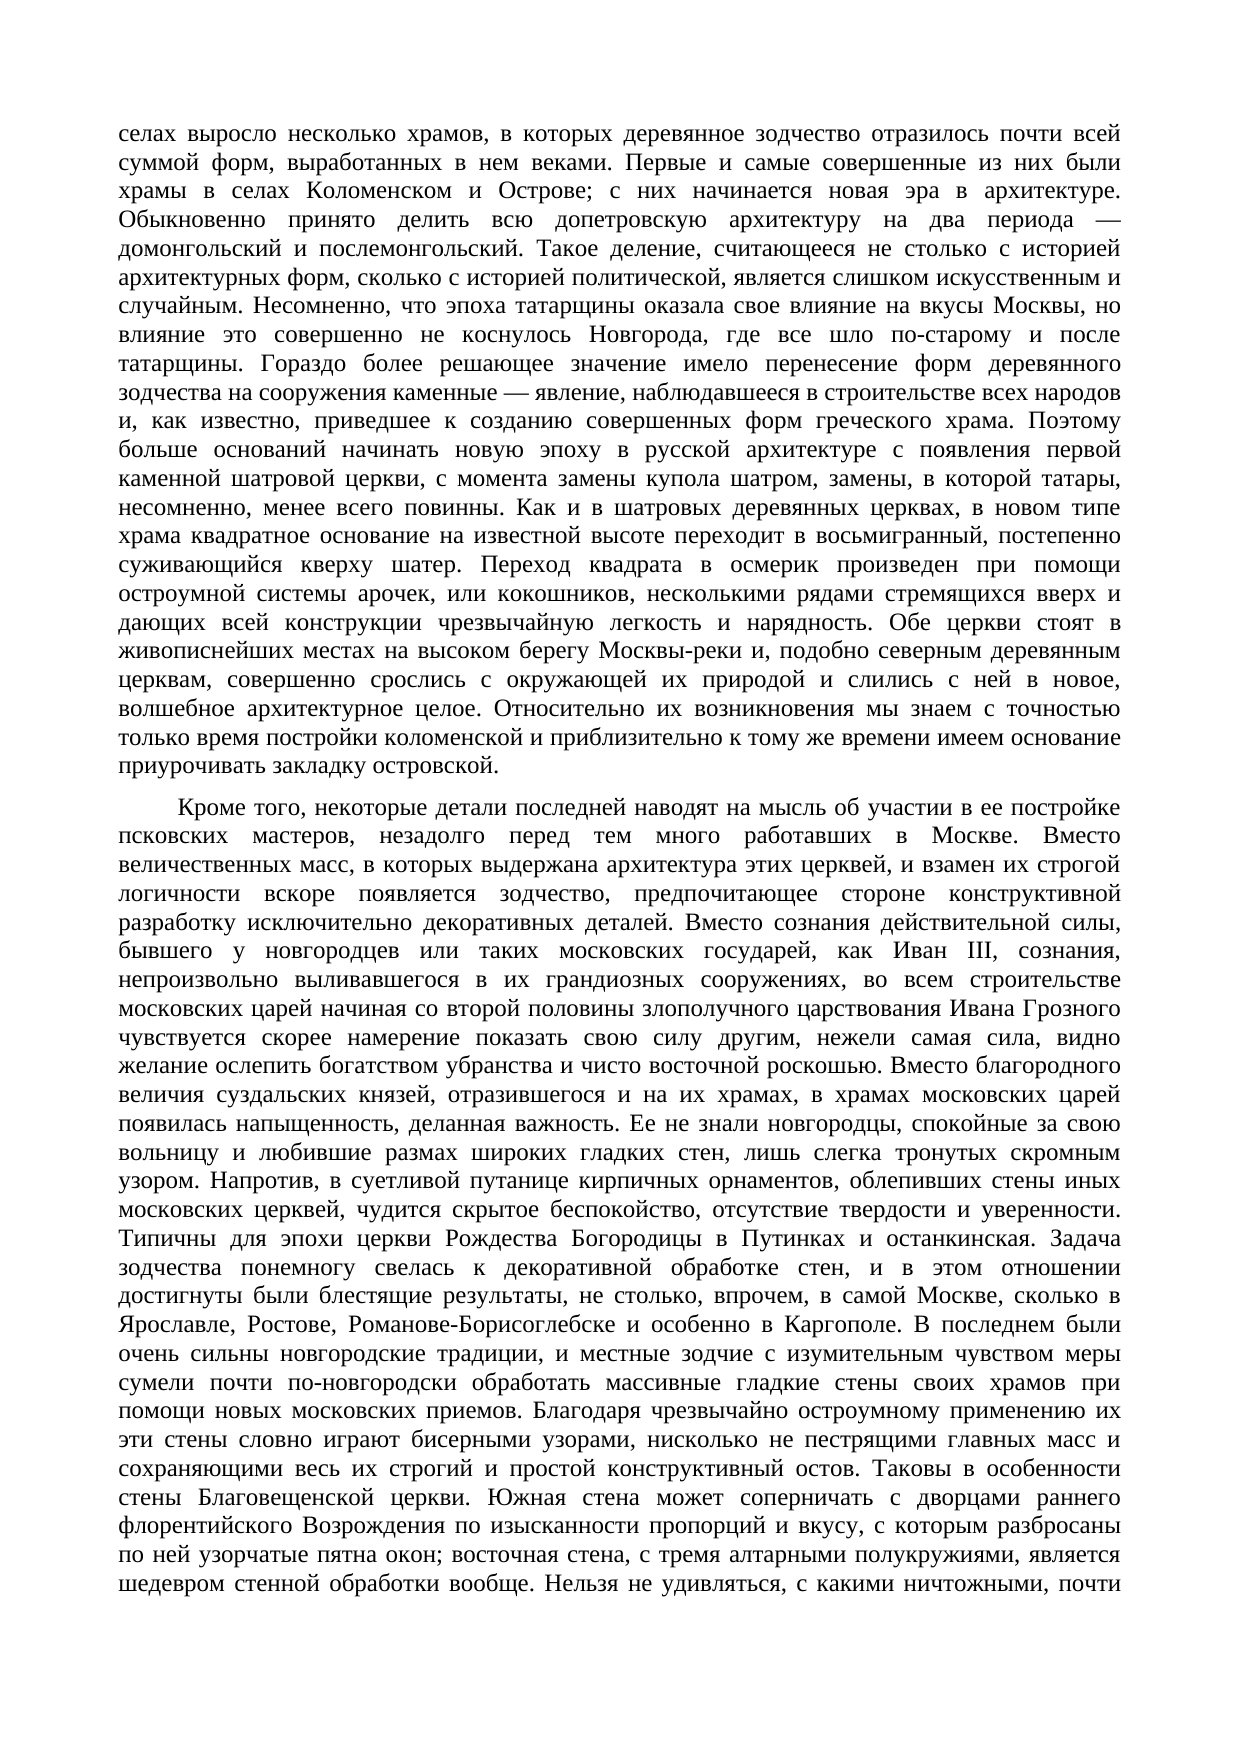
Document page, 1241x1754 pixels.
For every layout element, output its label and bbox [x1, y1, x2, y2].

text [118, 118, 1122, 779]
text [118, 792, 1122, 1597]
